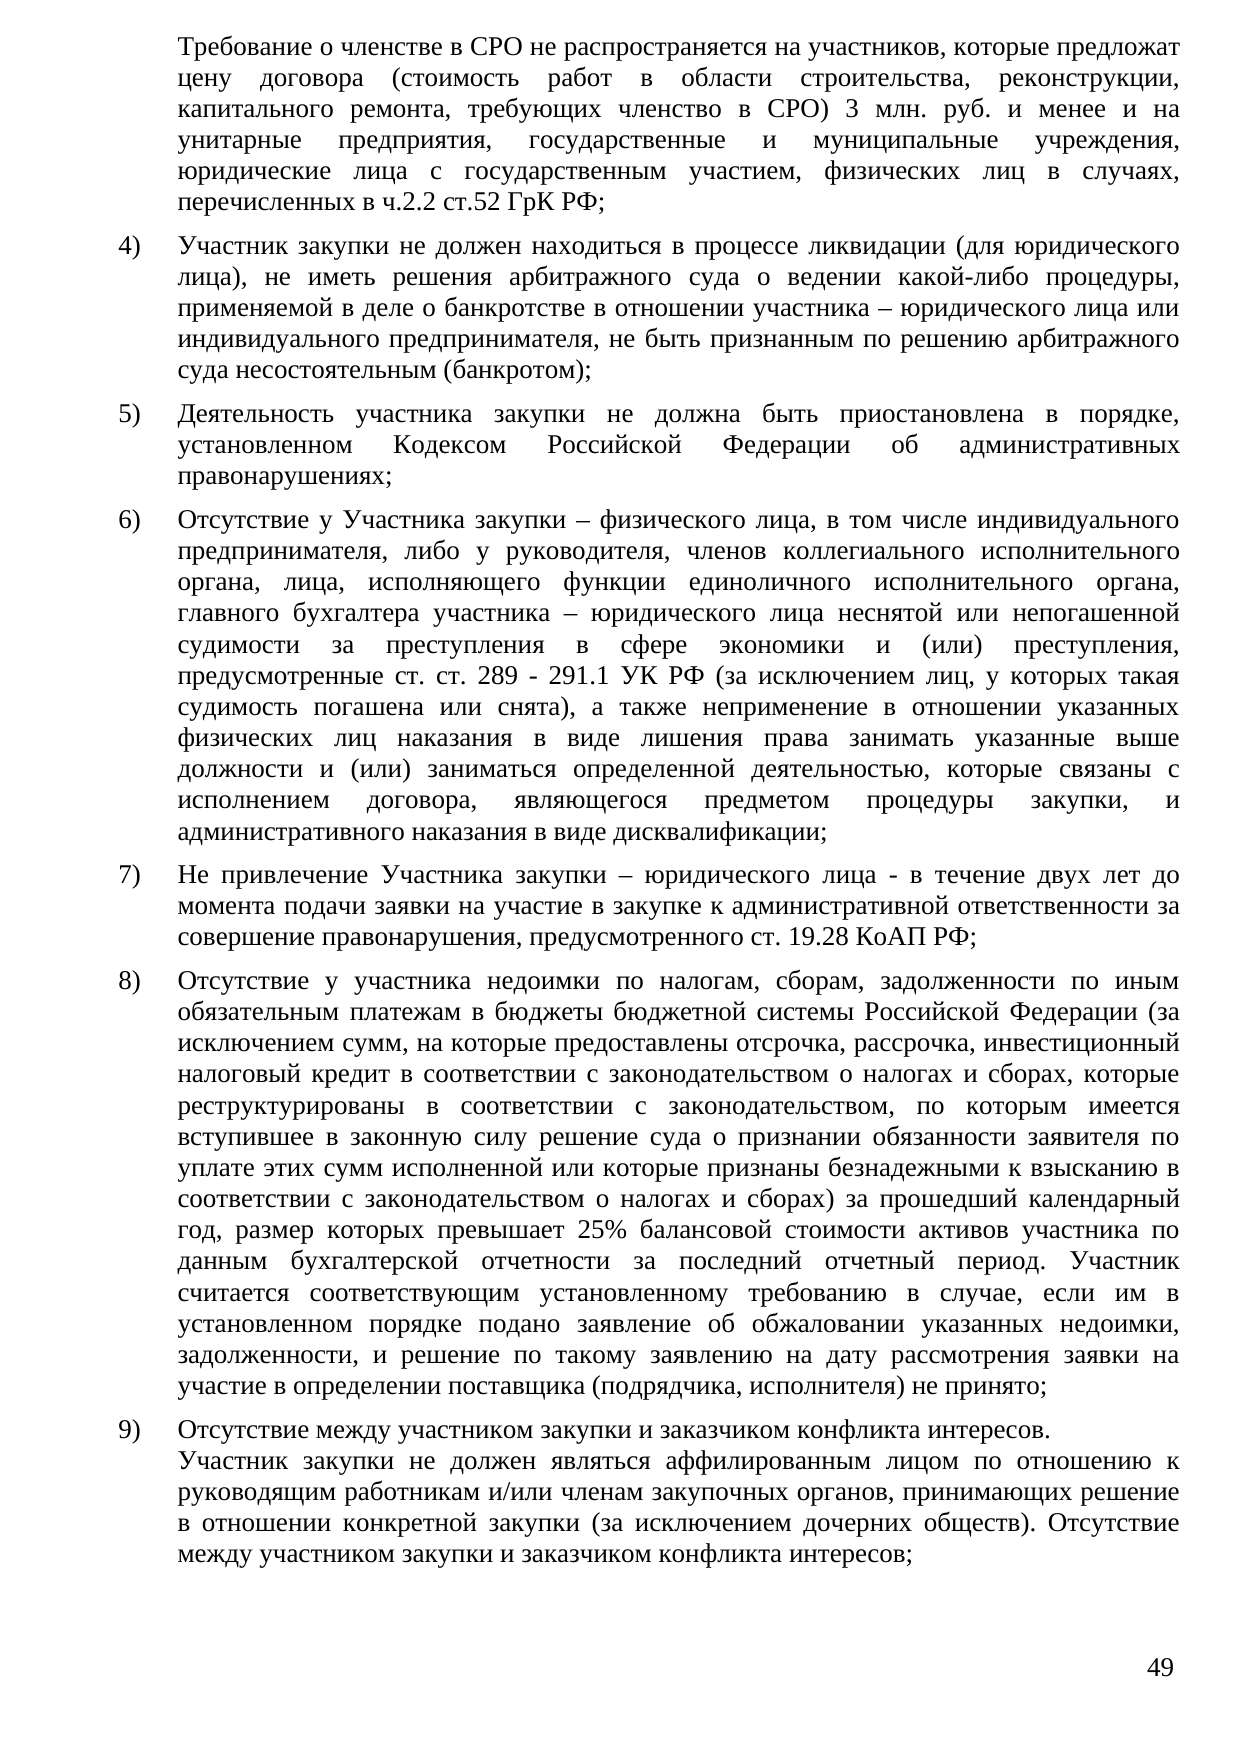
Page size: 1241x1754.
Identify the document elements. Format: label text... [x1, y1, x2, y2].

text Участник закупки не должен находиться в процессе ликвидации (для юридического лица), не иметь решения арбитражного суда о ведении какой-либо процедуры, применяемой в деле о банкротстве в отношении участника – юридического лица или индивидуального предпринимателя, не быть признанным по решению арбитражного суда несостоятельным (банкротом); [118, 229, 1181, 385]
list Участник закупки не должен являться аффилированным лицом по отношению к руководящим работникам и/или членам закупочных органов, принимающих решение в отношении конкретной закупки (за исключением дочерних обществ). Отсутствие между участником закупки и заказчиком конфликта интересов; [177, 1444, 1181, 1568]
text Отсутствие у Участника закупки – физического лица, в том числе индивидуального предпринимателя, либо у руководителя, членов коллегиального исполнительного органа, лица, исполняющего функции единоличного исполнительного органа, главного бухгалтера участника – юридического лица неснятой или непогашенной судимости за преступления в сфере экономики и (или) преступления, предусмотренные ст. ст. 289 - 291.1 УК РФ (за исключением лиц, у которых такая судимость погашена или снята), а также неприменение в отношении указанных физических лиц наказания в виде лишения права занимать указанные выше должности и (или) заниматься определенной деятельностью, которые связаны с исполнением договора, являющегося предметом процедуры закупки, и административного наказания в виде дисквалификации; [118, 503, 1181, 846]
text Отсутствие между участником закупки и заказчиком конфликта интересов. [118, 1413, 1181, 1444]
list Требование о членстве в СРО не распространяется на участников, которые предложат цену договора (стоимость работ в области строительства, реконструкции, капитального ремонта, требующих членство в СРО) 3 млн. руб. и менее и на унитарные предприятия, государственные и муниципальные учреждения, юридические лица с государственным участием, физических лиц в случаях, перечисленных в ч.2.2 ст.52 ГрК РФ; [177, 29, 1181, 216]
text Не привлечение Участника закупки – юридического лица - в течение двух лет до момента подачи заявки на участие в закупке к административной ответственности за совершение правонарушения, предусмотренного ст. 19.28 КоАП РФ; [118, 858, 1181, 952]
text Деятельность участника закупки не должна быть приостановлена в порядке, установленном Кодексом Российской Федерации об административных правонарушениях; [118, 397, 1181, 491]
text Отсутствие у участника недоимки по налогам, сборам, задолженности по иным обязательным платежам в бюджеты бюджетной системы Российской Федерации (за исключением сумм, на которые предоставлены отсрочка, рассрочка, инвестиционный налоговый кредит в соответствии с законодательством о налогах и сборах, которые реструктурированы в соответствии с законодательством, по которым имеется вступившее в законную силу решение суда о признании обязанности заявителя по уплате этих сумм исполненной или которые признаны безнадежными к взысканию в соответствии с законодательством о налогах и сборах) за прошедший календарный год, размер которых превышает 25% балансовой стоимости активов участника по данным бухгалтерской отчетности за последний отчетный период. Участник считается соответствующим установленному требованию в случае, если им в установленном порядке подано заявление об обжаловании указанных недоимки, задолженности, и решение по такому заявлению на дату рассмотрения заявки на участие в определении поставщика (подрядчика, исполнителя) не принято; [118, 964, 1181, 1400]
